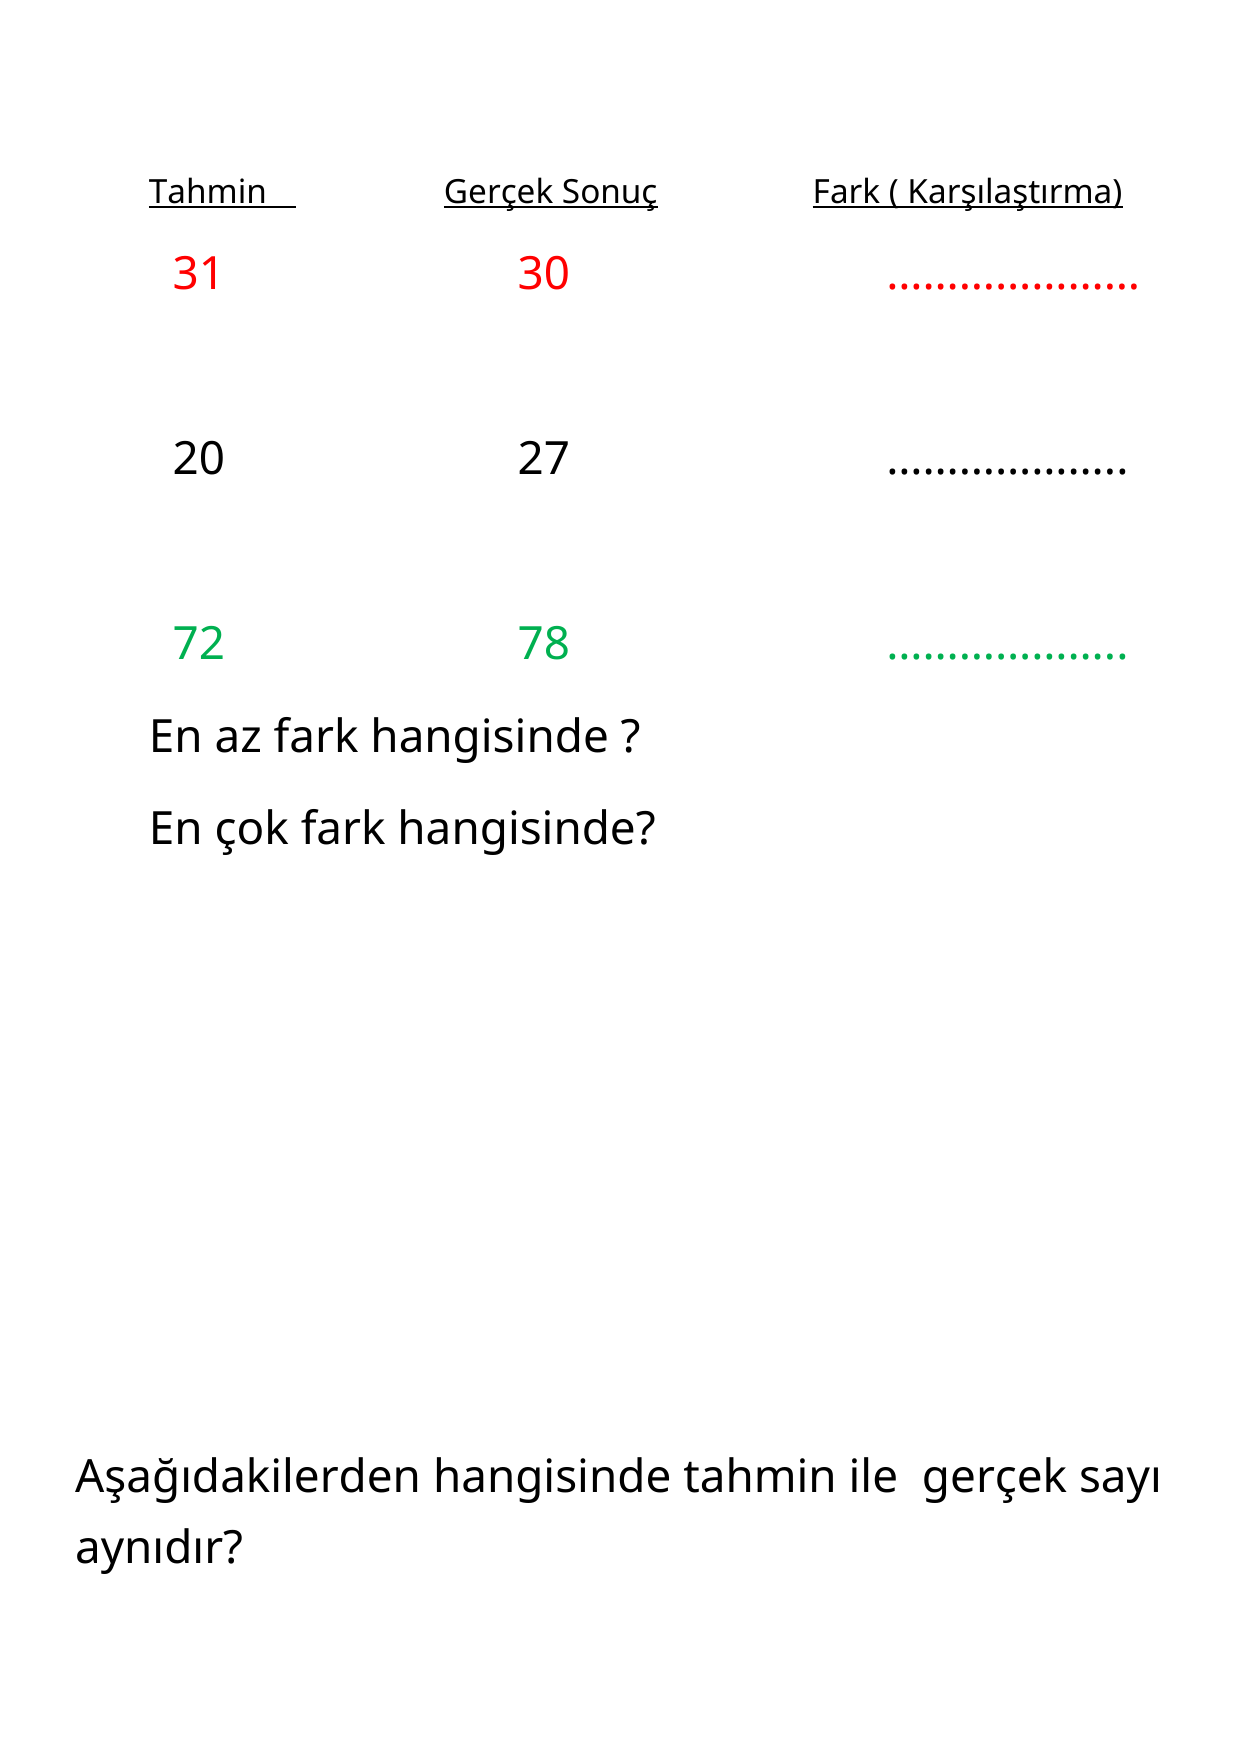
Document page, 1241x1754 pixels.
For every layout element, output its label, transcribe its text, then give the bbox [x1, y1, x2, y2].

text En az fark hangisinde ? [75, 703, 1165, 765]
text Aşağıdakilerden hangisinde tahmin ile gerçek sayı aynıdır? [75, 1443, 1165, 1577]
text Tahmin Gerçek Sonuç Fark ( Karşılaştırma) [75, 167, 1165, 213]
text En çok fark hangisinde? [75, 796, 1165, 858]
text 20 27 ……………….. [75, 426, 1165, 488]
text 72 78 ……………….. [75, 611, 1165, 673]
text 31 30 ………………… [75, 241, 1165, 303]
